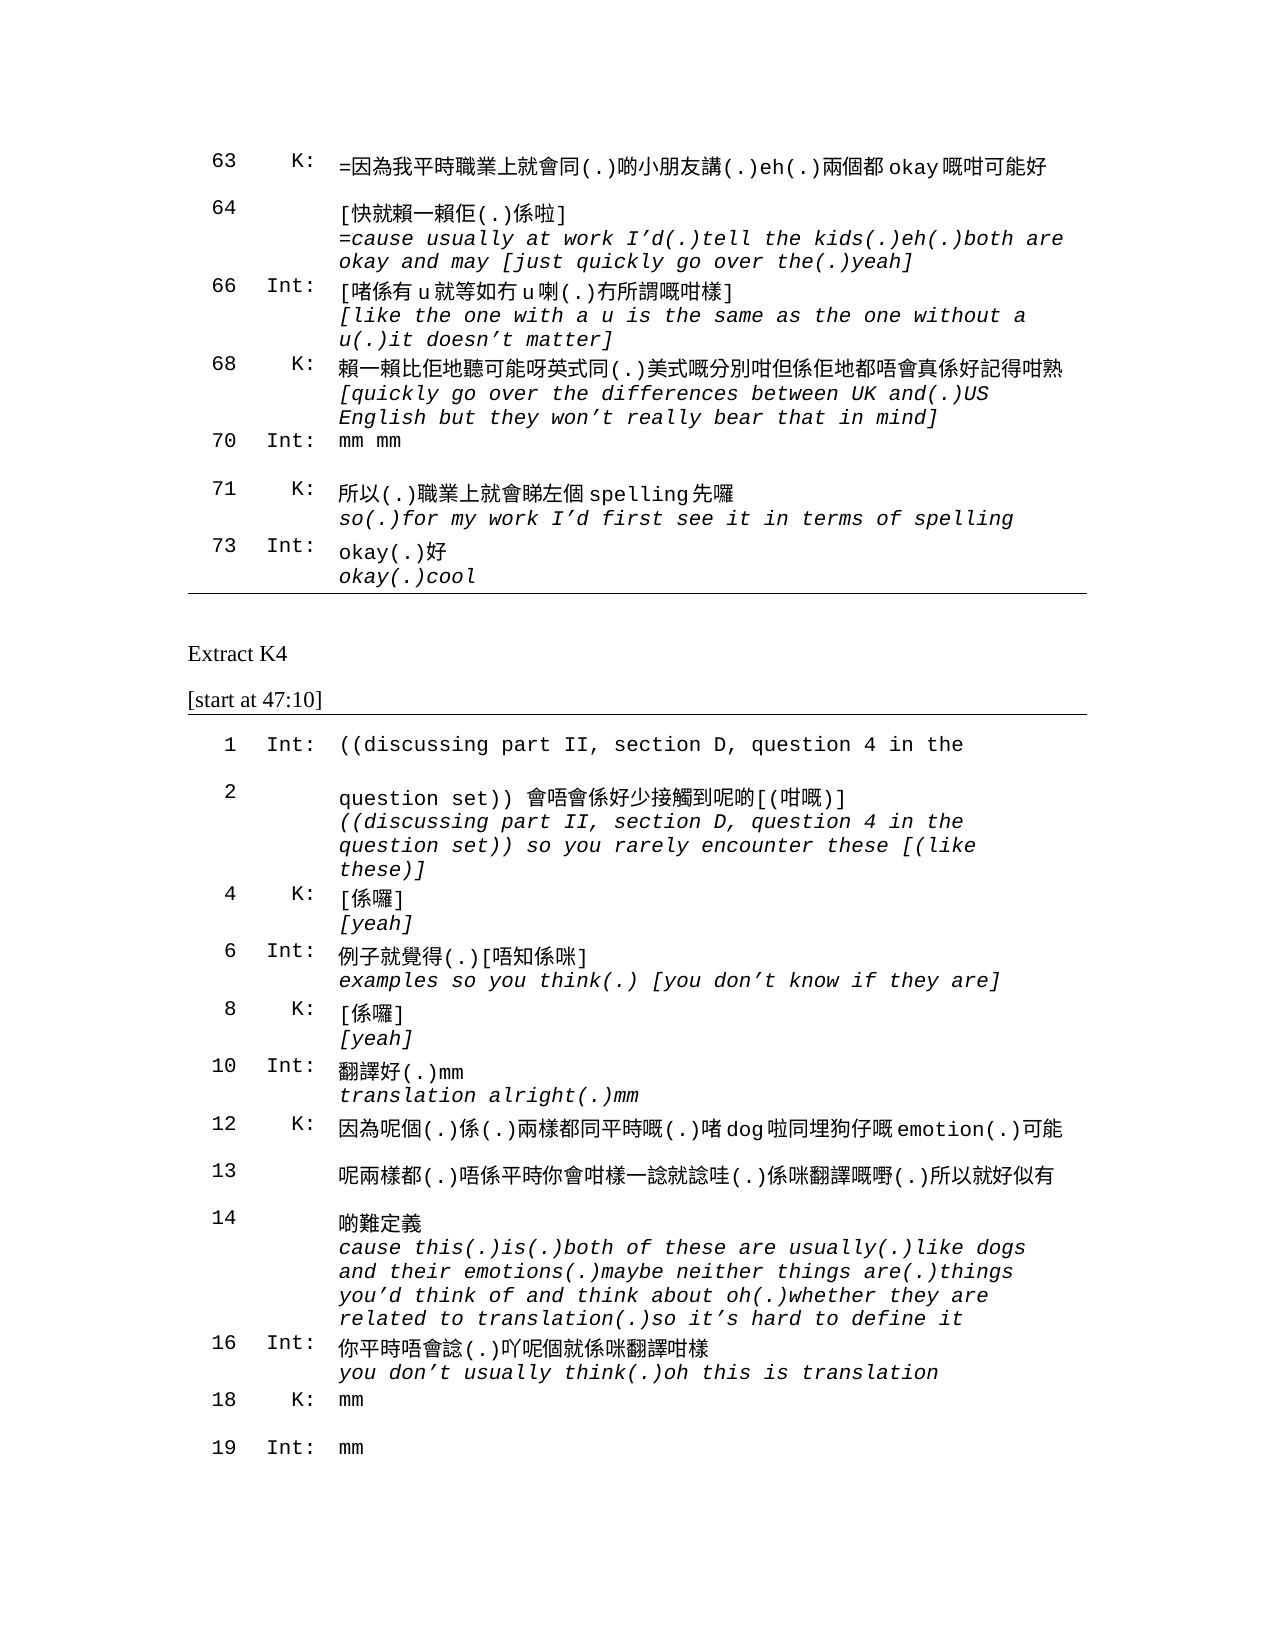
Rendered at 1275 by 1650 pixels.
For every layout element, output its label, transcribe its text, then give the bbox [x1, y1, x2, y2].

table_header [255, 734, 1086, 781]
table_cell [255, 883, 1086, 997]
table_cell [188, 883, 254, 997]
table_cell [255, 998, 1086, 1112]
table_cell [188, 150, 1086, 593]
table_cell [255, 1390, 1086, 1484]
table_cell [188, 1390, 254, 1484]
text [start at 47:10] [187, 686, 1087, 715]
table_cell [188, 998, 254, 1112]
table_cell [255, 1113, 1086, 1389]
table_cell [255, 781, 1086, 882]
text Extract K4 [187, 641, 1087, 667]
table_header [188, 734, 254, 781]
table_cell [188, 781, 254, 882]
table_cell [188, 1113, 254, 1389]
